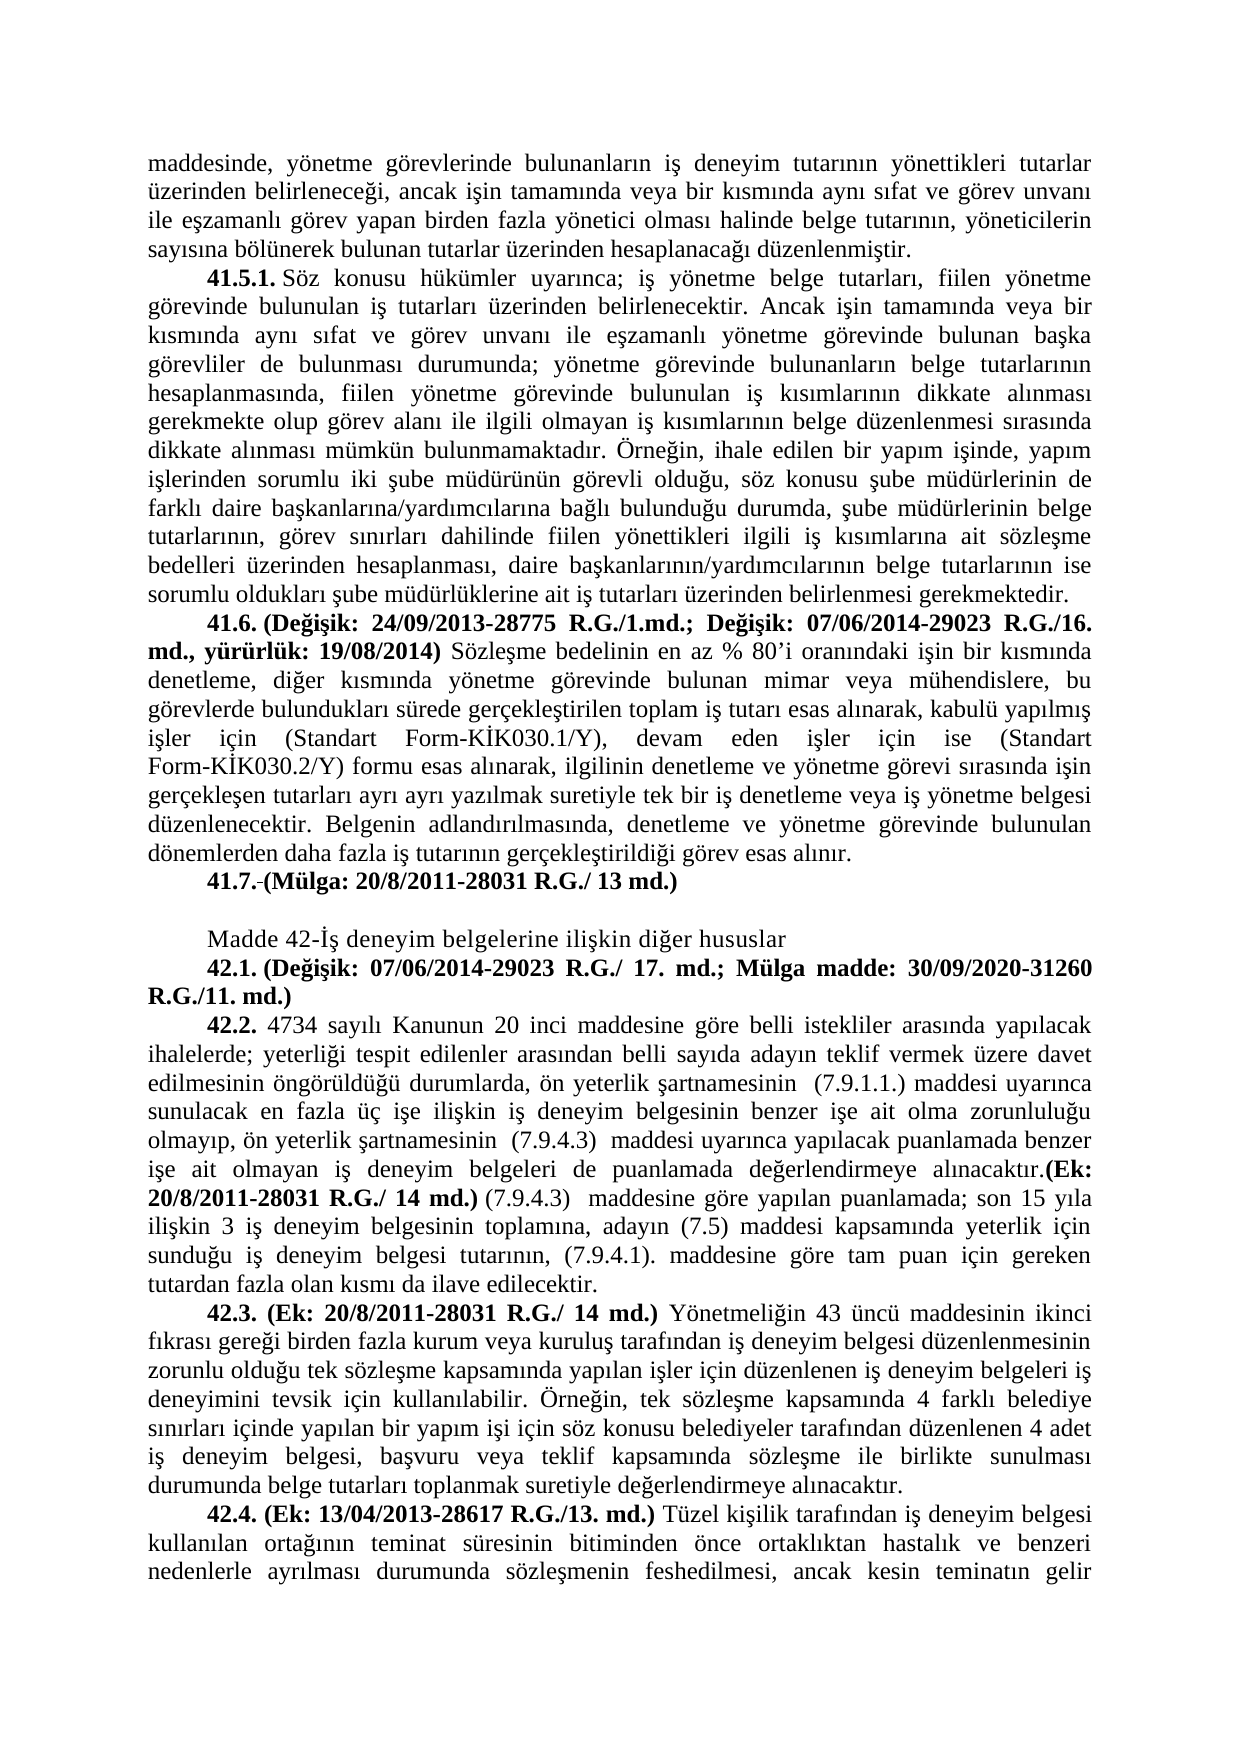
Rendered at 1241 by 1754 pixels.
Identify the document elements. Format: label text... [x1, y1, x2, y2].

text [148, 1499, 1092, 1585]
text 41.7. (Mülga: 20/8/2011-28031 R.G./ 13 md.) [148, 866, 1092, 895]
text 42.3. (Ek: 20/8/2011-28031 R.G./ 14 md.) Yönetmeliğin 43 üncü maddesinin ikinci fıkrası gereği birden fazla kurum veya kuruluş tarafından iş deneyim belgesi düzenlenmesinin zorunlu olduğu tek sözleşme kapsamında yapılan işler için düzenlenen iş deneyim belgeleri iş deneyimini tevsik için kullanılabilir. Örneğin, tek sözleşme kapsamında 4 farklı belediye sınırları içinde yapılan bir yapım işi için söz konusu belediyeler tarafından düzenlenen 4 adet iş deneyim belgesi, başvuru veya teklif kapsamında sözleşme ile birlikte sunulması durumunda belge tutarları toplanmak suretiyle değerlendirmeye alınacaktır. [148, 1298, 1092, 1499]
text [148, 148, 1092, 263]
subtitle Madde 42-İş deneyim belgelerine ilişkin diğer hususlar [148, 924, 1092, 953]
text 41.6. (Değişik: 24/09/2013-28775 R.G./1.md.; Değişik: 07/06/2014-29023 R.G./16. md., yürürlük: 19/08/2014) Sözleşme bedelinin en az % 80’i oranındaki işin bir kısmında denetleme, diğer kısmında yönetme görevinde bulunan mimar veya mühendislere, bu görevlerde bulundukları sürede gerçekleştirilen toplam iş tutarı esas alınarak, kabulü yapılmış işler için (Standart Form-KİK030.1/Y), devam eden işler için ise (Standart Form-KİK030.2/Y) formu esas alınarak, ilgilinin denetleme ve yönetme görevi sırasında işin gerçekleşen tutarları ayrı ayrı yazılmak suretiyle tek bir iş denetleme veya iş yönetme belgesi düzenlenecektir. Belgenin adlandırılmasında, denetleme ve yönetme görevinde bulunulan dönemlerden daha fazla iş tutarının gerçekleştirildiği görev esas alınır. [148, 608, 1092, 866]
text 41.5.1. Söz konusu hükümler uyarınca; iş yönetme belge tutarları, fiilen yönetme görevinde bulunulan iş tutarları üzerinden belirlenecektir. Ancak işin tamamında veya bir kısmında aynı sıfat ve görev unvanı ile eşzamanlı yönetme görevinde bulunan başka görevliler de bulunması durumunda; yönetme görevinde bulunanların belge tutarlarının hesaplanmasında, fiilen yönetme görevinde bulunulan iş kısımlarının dikkate alınması gerekmekte olup görev alanı ile ilgili olmayan iş kısımlarının belge düzenlenmesi sırasında dikkate alınması mümkün bulunmamaktadır. Örneğin, ihale edilen bir yapım işinde, yapım işlerinden sorumlu iki şube müdürünün görevli olduğu, söz konusu şube müdürlerinin de farklı daire başkanlarına/yardımcılarına bağlı bulunduğu durumda, şube müdürlerinin belge tutarlarının, görev sınırları dahilinde fiilen yönettikleri ilgili iş kısımlarına ait sözleşme bedelleri üzerinden hesaplanması, daire başkanlarının/yardımcılarının belge tutarlarının ise sorumlu oldukları şube müdürlüklerine ait iş tutarları üzerinden belirlenmesi gerekmektedir. [148, 263, 1092, 608]
text 42.2. 4734 sayılı Kanunun 20 inci maddesine göre belli istekliler arasında yapılacak ihalelerde; yeterliği tespit edilenler arasından belli sayıda adayın teklif vermek üzere davet edilmesinin öngörüldüğü durumlarda, ön yeterlik şartnamesinin (7.9.1.1.) maddesi uyarınca sunulacak en fazla üç işe ilişkin iş deneyim belgesinin benzer işe ait olma zorunluluğu olmayıp, ön yeterlik şartnamesinin (7.9.4.3) maddesi uyarınca yapılacak puanlamada benzer işe ait olmayan iş deneyim belgeleri de puanlamada değerlendirmeye alınacaktır.(Ek: 20/8/2011-28031 R.G./ 14 md.) (7.9.4.3) maddesine göre yapılan puanlamada; son 15 yıla ilişkin 3 iş deneyim belgesinin toplamına, adayın (7.5) maddesi kapsamında yeterlik için sunduğu iş deneyim belgesi tutarının, (7.9.4.1). maddesine göre tam puan için gereken tutardan fazla olan kısmı da ilave edilecektir. [148, 1010, 1092, 1298]
text 42.1. (Değişik: 07/06/2014-29023 R.G./ 17. md.; Mülga madde: 30/09/2020-31260 R.G./11. md.) [148, 953, 1092, 1010]
